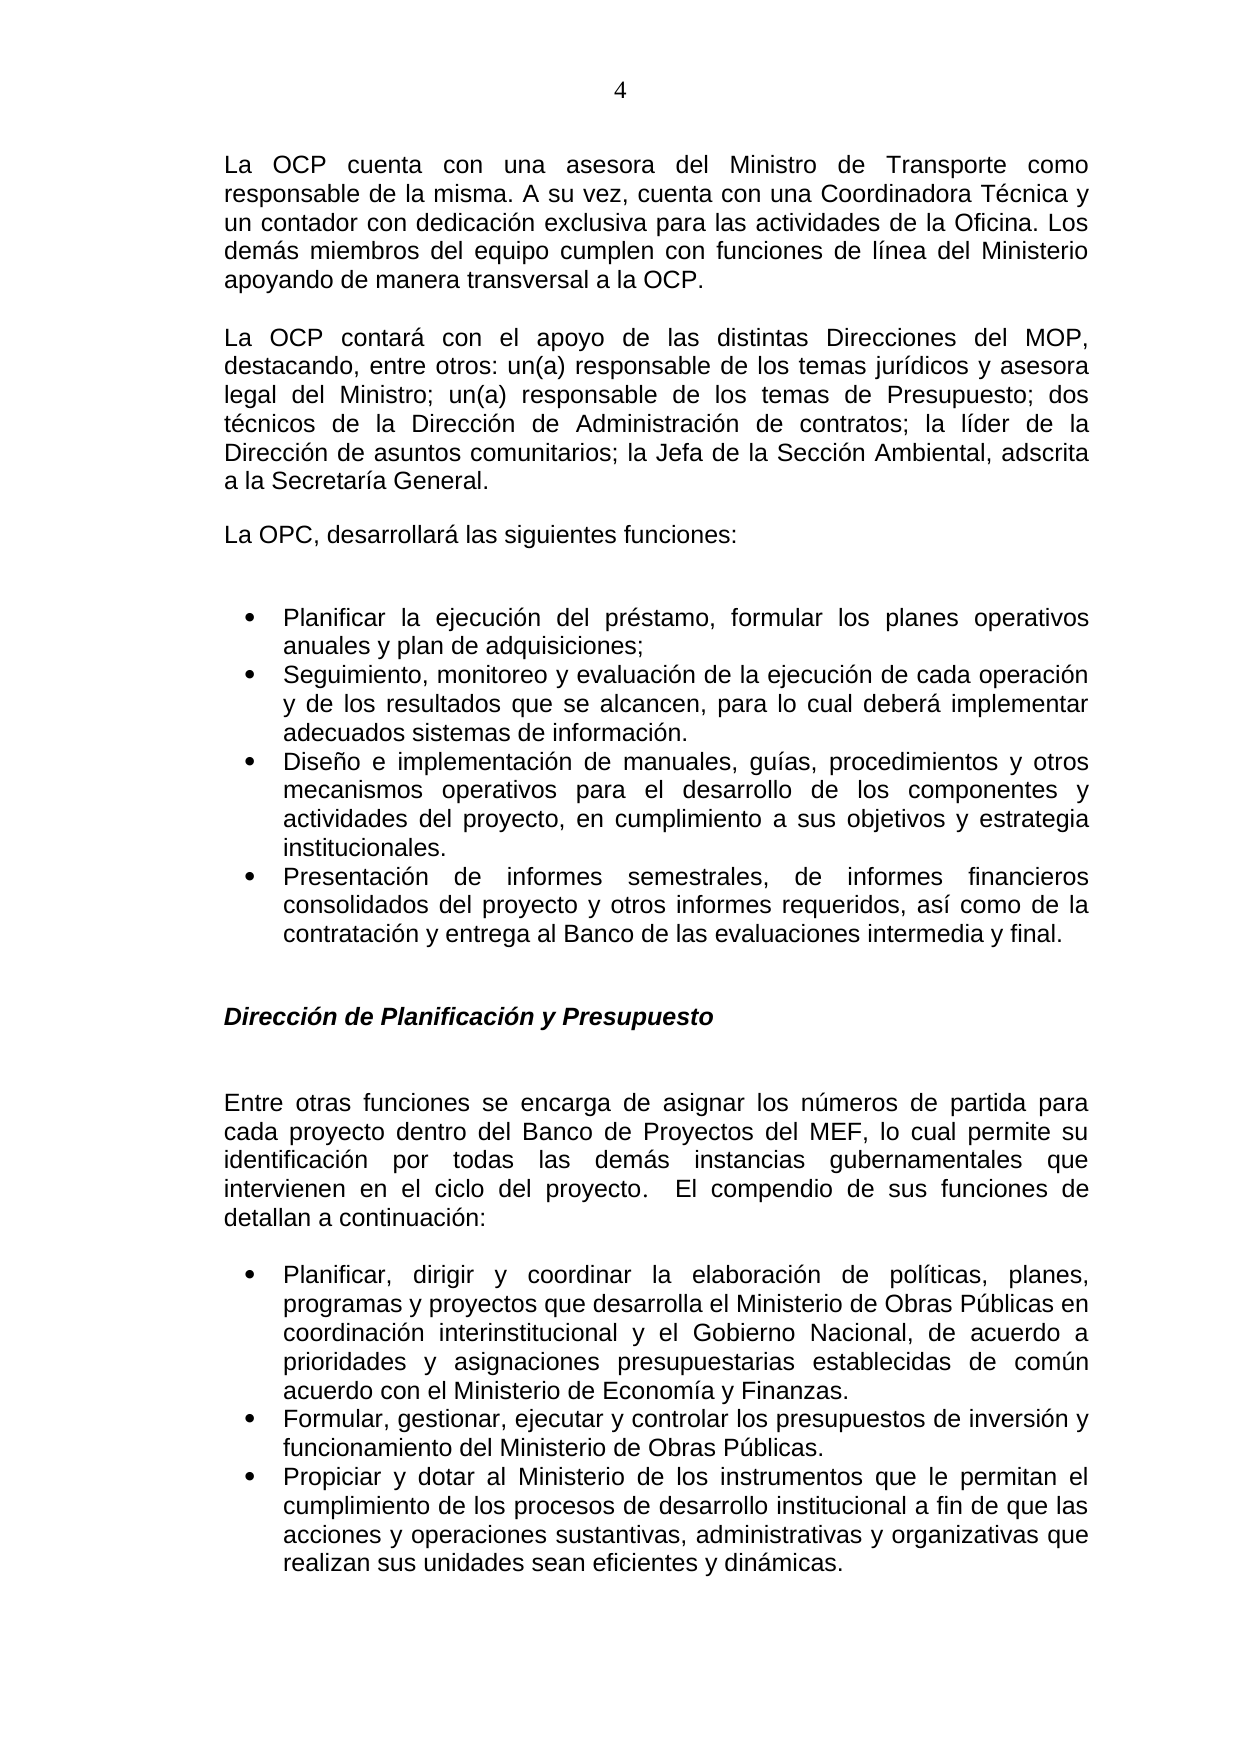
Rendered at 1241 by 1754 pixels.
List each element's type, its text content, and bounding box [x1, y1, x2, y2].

list Presentación de informes semestrales, de informes financieros consolidados del proyecto y otros informes requeridos, así como de la contratación y entrega al Banco de las evaluaciones intermedia y final. [245, 862, 1090, 948]
list Planificar la ejecución del préstamo, formular los planes operativos anuales y plan de adquisiciones; [245, 602, 1090, 660]
text La OCP cuenta con una asesora del Ministro de Transporte como responsable de la misma. A su vez, cuenta con una Coordinadora Técnica y un contador con dedicación exclusiva para las actividades de la Oficina. Los demás miembros del equipo cumplen con funciones de línea del Ministerio apoyando de manera transversal a la OCP. [224, 150, 1090, 294]
text Dirección de Planificación y Presupuesto [150, 1002, 1090, 1030]
list Seguimiento, monitoreo y evaluación de la ejecución de cada operación y de los resultados que se alcancen, para lo cual deberá implementar adecuados sistemas de información. [245, 660, 1090, 746]
list Formular, gestionar, ejecutar y controlar los presupuestos de inversión y funcionamiento del Ministerio de Obras Públicas. [245, 1404, 1090, 1462]
text Entre otras funciones se encarga de asignar los números de partida para cada proyecto dentro del Banco de Proyectos del MEF, lo cual permite su identificación por todas las demás instancias gubernamentales que intervienen en el ciclo del proyecto. El compendio de sus funciones de detallan a continuación: [224, 1088, 1090, 1232]
text La OCP contará con el apoyo de las distintas Direcciones del MOP, destacando, entre otros: un(a) responsable de los temas jurídicos y asesora legal del Ministro; un(a) responsable de los temas de Presupuesto; dos técnicos de la Dirección de Administración de contratos; la líder de la Dirección de asuntos comunitarios; la Jefa de la Sección Ambiental, adscrita a la Secretaría General. [224, 322, 1090, 495]
list Planificar, dirigir y coordinar la elaboración de políticas, planes, programas y proyectos que desarrolla el Ministerio de Obras Públicas en coordinación interinstitucional y el Gobierno Nacional, de acuerdo a prioridades y asignaciones presupuestarias establecidas de común acuerdo con el Ministerio de Economía y Finanzas. [245, 1261, 1090, 1404]
list Propiciar y dotar al Ministerio de los instrumentos que le permitan el cumplimiento de los procesos de desarrollo institucional a fin de que las acciones y operaciones sustantivas, administrativas y organizativas que realizan sus unidades sean eficientes y dinámicas. [245, 1462, 1090, 1577]
text La OPC, desarrollará las siguientes funciones: [224, 520, 1090, 549]
list Diseño e implementación de manuales, guías, procedimientos y otros mecanismos operativos para el desarrollo de los componentes y actividades del proyecto, en cumplimiento a sus objetivos y estrategia institucionales. [245, 746, 1090, 862]
